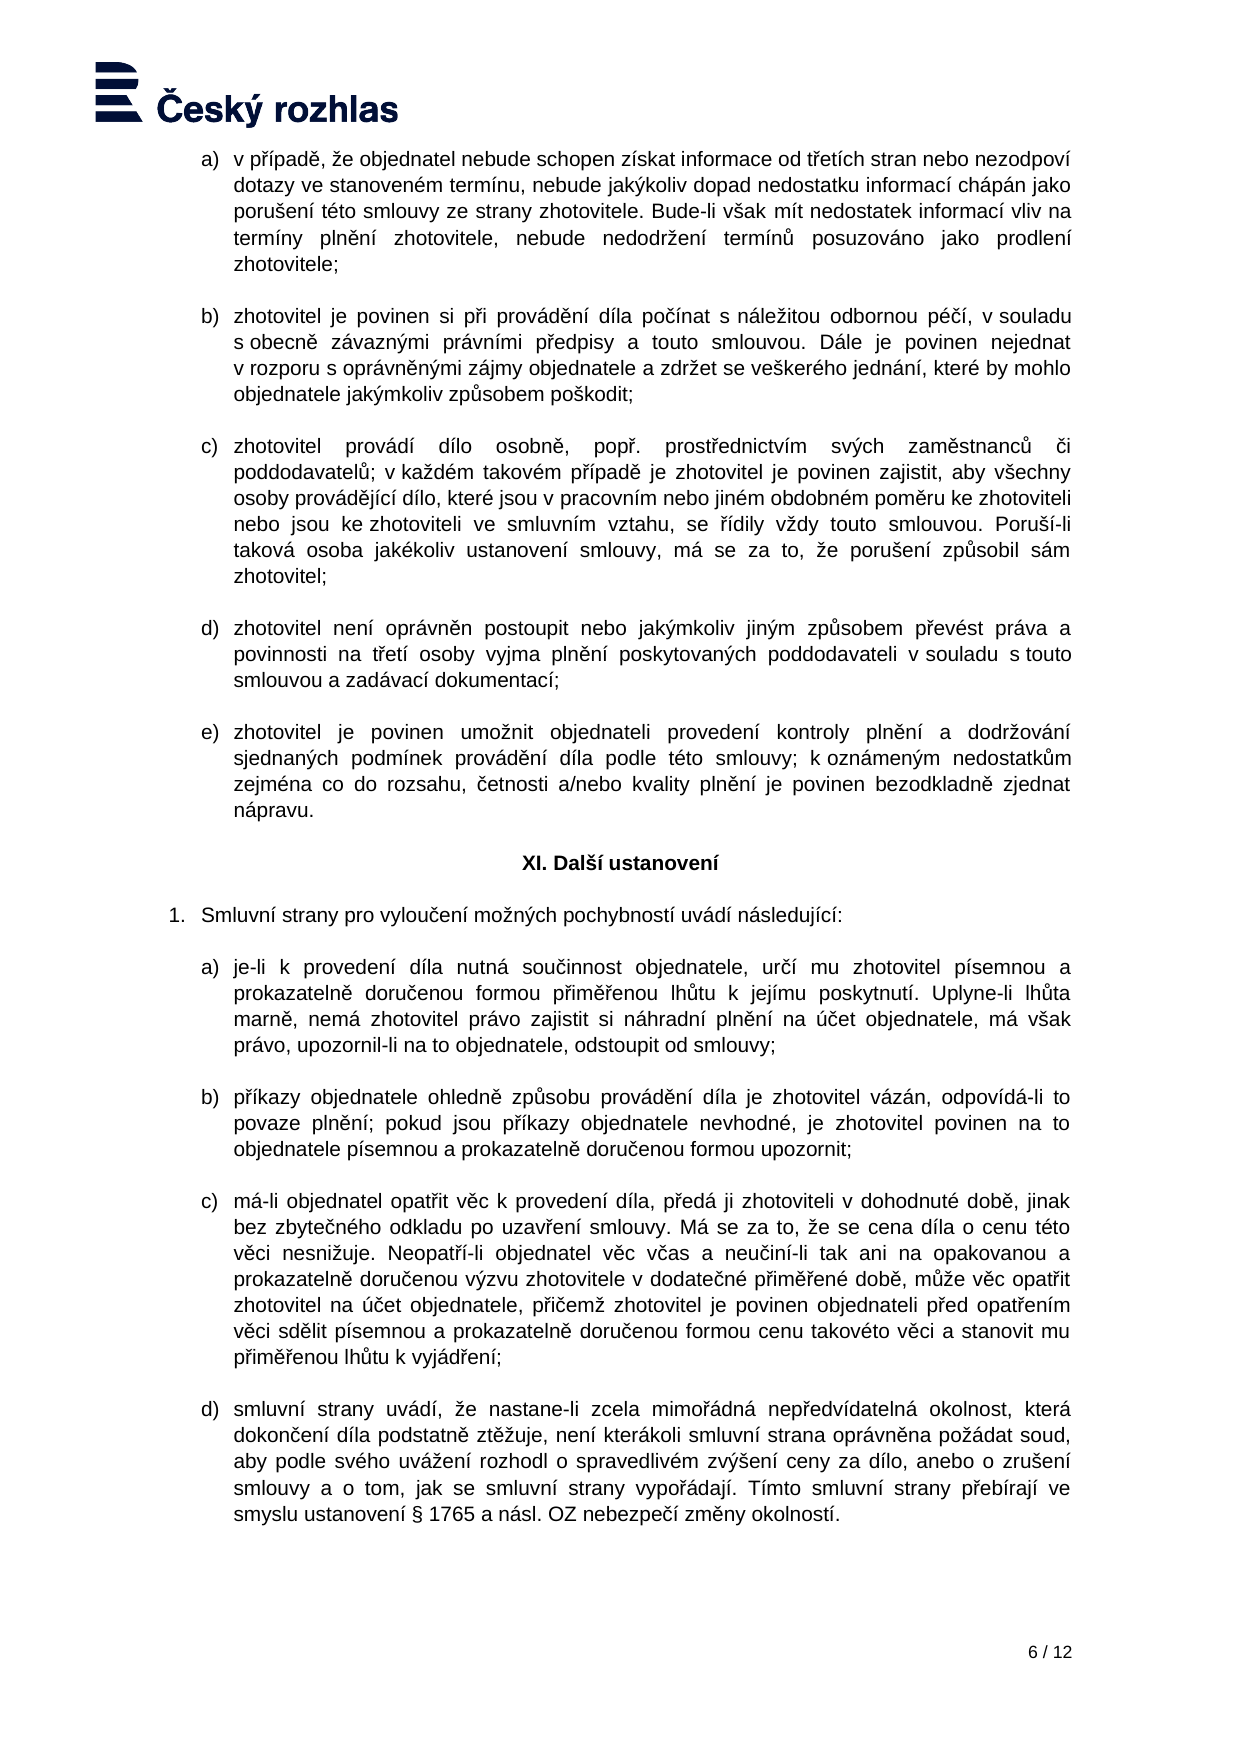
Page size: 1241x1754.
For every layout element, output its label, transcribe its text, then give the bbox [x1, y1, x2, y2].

list zhotovitel je povinen si při provádění díla počínat s náležitou odbornou péčí, v souladu s obecně závaznými právními předpisy a touto smlouvou. Dále je povinen nejednat v rozporu s oprávněnými zájmy objednatele a zdržet se veškerého jednání, které by mohlo objednatele jakýmkoliv způsobem poškodit; [201, 302, 1072, 406]
list v případě, že objednatel nebude schopen získat informace od třetích stran nebo nezodpoví dotazy ve stanoveném termínu, nebude jakýkoliv dopad nedostatku informací chápán jako porušení této smlouvy ze strany zhotovitele. Bude-li však mít nedostatek informací vliv na termíny plnění zhotovitele, nebude nedodržení termínů posuzováno jako prodlení zhotovitele; [201, 146, 1072, 276]
list zhotovitel není oprávněn postoupit nebo jakýmkoliv jiným způsobem převést práva a povinnosti na třetí osoby vyjma plnění poskytovaných poddodavateli v souladu s touto smlouvou a zadávací dokumentací; [201, 615, 1072, 693]
list příkazy objednatele ohledně způsobu provádění díla je zhotovitel vázán, odpovídá-li to povaze plnění; pokud jsou příkazy objednatele nevhodné, je zhotovitel povinen na to objednatele písemnou a prokazatelně doručenou formou upozornit; [201, 1083, 1072, 1162]
list má-li objednatel opatřit věc k provedení díla, předá ji zhotoviteli v dohodnuté době, jinak bez zbytečného odkladu po uzavření smlouvy. Má se za to, že se cena díla o cenu této věci nesnižuje. Neopatří-li objednatel věc včas a neučiní-li tak ani na opakovanou a prokazatelně doručenou výzvu zhotovitele v dodatečné přiměřené době, může věc opatřit zhotovitel na účet objednatele, přičemž zhotovitel je povinen objednateli před opatřením věci sdělit písemnou a prokazatelně doručenou formou cenu takovéto věci a stanovit mu přiměřenou lhůtu k vyjádření; [201, 1188, 1072, 1370]
picture [95, 62, 398, 128]
list je-li k provedení díla nutná součinnost objednatele, určí mu zhotovitel písemnou a prokazatelně doručenou formou přiměřenou lhůtu k jejímu poskytnutí. Uplyne-li lhůta marně, nemá zhotovitel právo zajistit si náhradní plnění na účet objednatele, má však právo, upozornil-li na to objednatele, odstoupit od smlouvy; [201, 953, 1072, 1057]
subtitle Další ustanovení [168, 849, 1072, 875]
list smluvní strany uvádí, že nastane-li zcela mimořádná nepředvídatelná okolnost, která dokončení díla podstatně ztěžuje, není kterákoli smluvní strana oprávněna požádat soud, aby podle svého uvážení rozhodl o spravedlivém zvýšení ceny za dílo, anebo o zrušení smlouvy a o tom, jak se smluvní strany vypořádají. Tímto smluvní strany přebírají ve smyslu ustanovení § 1765 a násl. OZ nebezpečí změny okolností. [201, 1396, 1072, 1526]
list zhotovitel provádí dílo osobně, popř. prostřednictvím svých zaměstnanců či poddodavatelů; v každém takovém případě je zhotovitel je povinen zajistit, aby všechny osoby provádějící dílo, které jsou v pracovním nebo jiném obdobném poměru ke zhotoviteli nebo jsou ke zhotoviteli ve smluvním vztahu, se řídily vždy touto smlouvou. Poruší-li taková osoba jakékoliv ustanovení smlouvy, má se za to, že porušení způsobil sám zhotovitel; [201, 432, 1072, 589]
list Smluvní strany pro vyloučení možných pochybností uvádí následující: [168, 901, 1072, 927]
list zhotovitel je povinen umožnit objednateli provedení kontroly plnění a dodržování sjednaných podmínek provádění díla podle této smlouvy; k oznámeným nedostatkům zejména co do rozsahu, četnosti a/nebo kvality plnění je povinen bezodkladně zjednat nápravu. [201, 719, 1072, 823]
